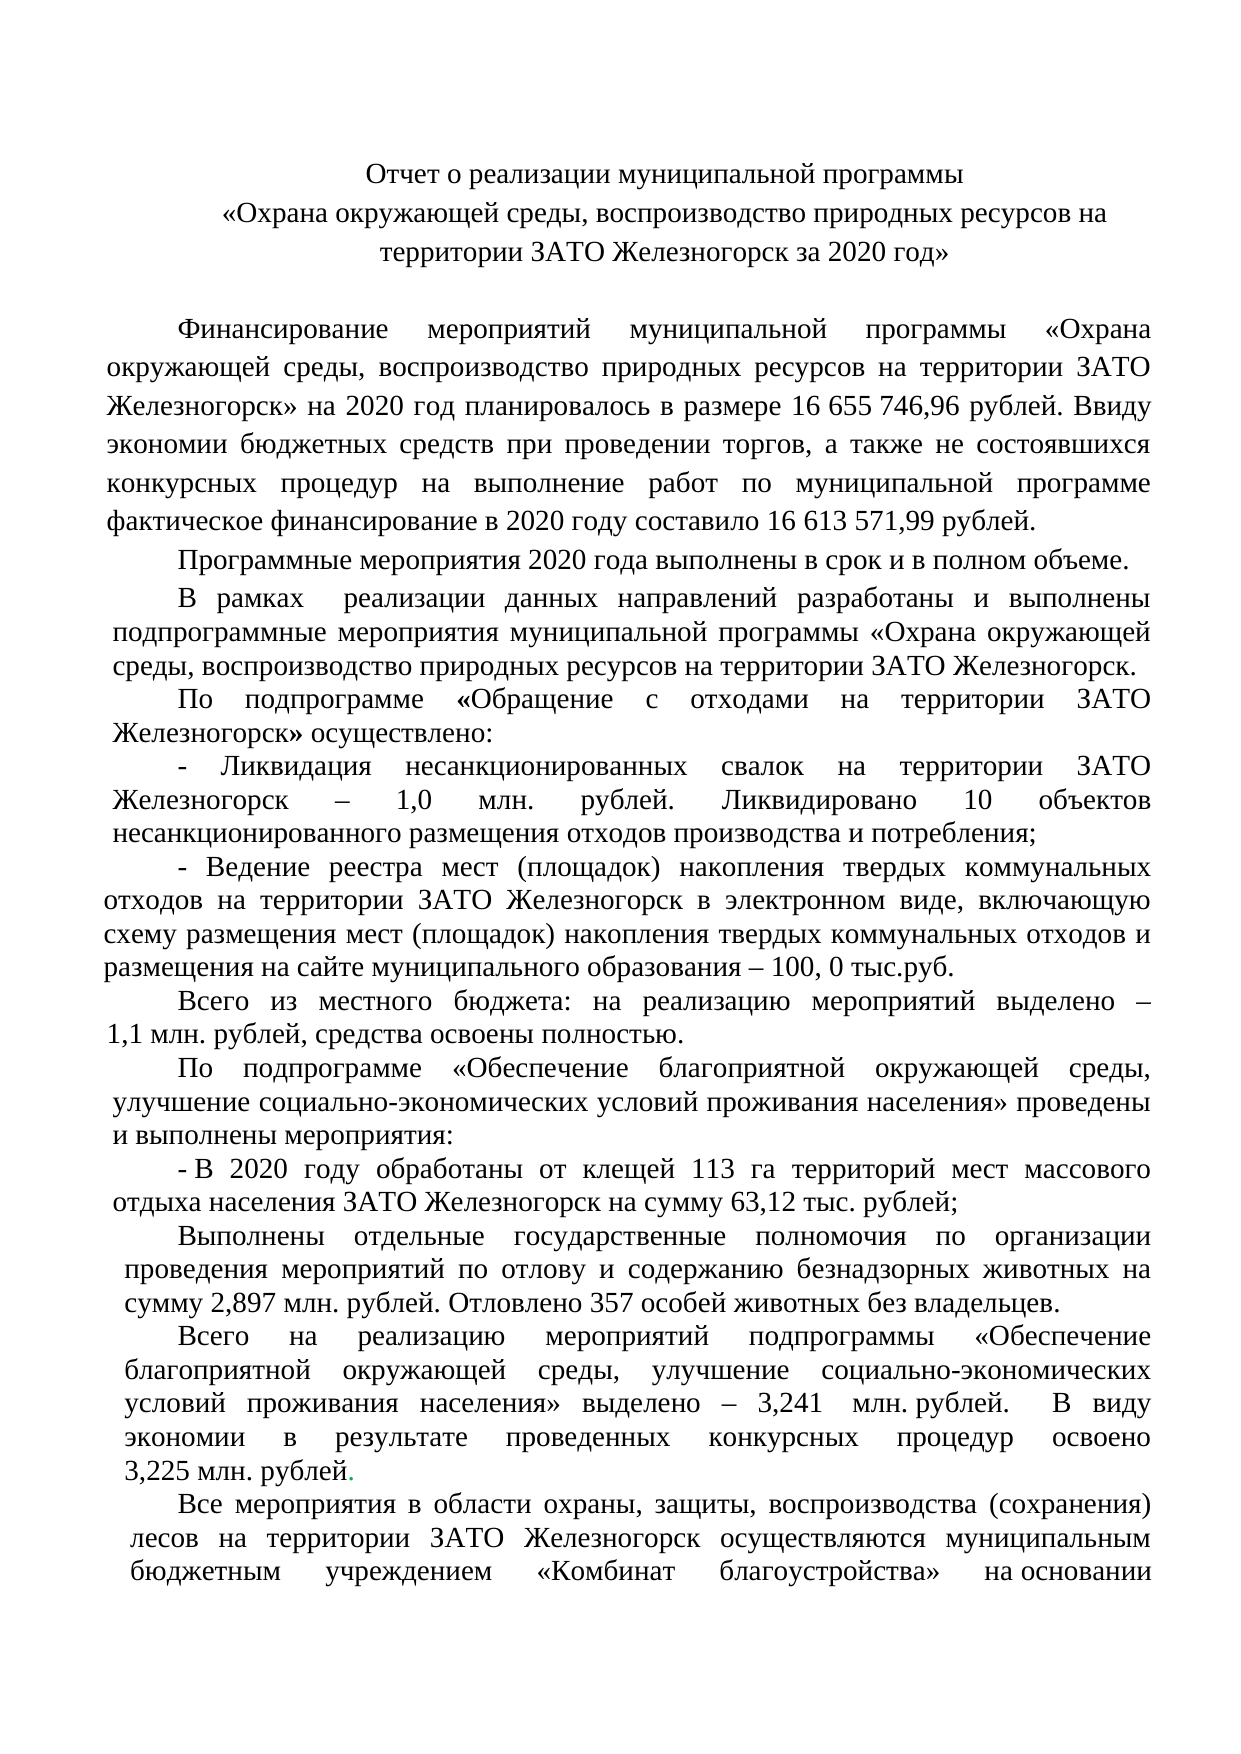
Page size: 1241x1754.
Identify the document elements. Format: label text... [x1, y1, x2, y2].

text Финансирование мероприятий муниципальной программы «Охрана окружающей среды, воспроизводство природных ресурсов на территории ЗАТО Железногорск» на 2020 год планировалось в размере 16 655 746,96 рублей. Ввиду экономии бюджетных средств при проведении торгов, а также не состоявшихся конкурсных процедур на выполнение работ по муниципальной программе фактическое финансирование в 2020 году составило 16 613 571,99 рублей. [106, 311, 1152, 537]
text По подпрограмме «Обеспечение благоприятной окружающей среды, улучшение социально-экономических условий проживания населения» проведены и выполнены мероприятия: [38, 1050, 1152, 1151]
text По подпрограмме «Обращение с отходами на территории ЗАТО Железногорск» осуществлено: [112, 681, 1152, 748]
text - Ведение реестра мест (площадок) накопления твердых коммунальных отходов на территории ЗАТО Железногорск в электронном виде, включающую схему размещения мест (площадок) накопления твердых коммунальных отходов и размещения на сайте муниципального образования – 100, 0 тыс.руб. [103, 849, 1152, 983]
text Выполнены отдельные государственные полномочия по организации проведения мероприятий по отлову и содержанию безнадзорных животных на сумму 2,897 млн. рублей. Отловлено 357 особей животных без владельцев. [50, 1218, 1152, 1318]
text Всего из местного бюджета: на реализацию мероприятий выделено – 1,1 млн. рублей, средства освоены полностью. [106, 983, 1152, 1050]
text - В 2020 году обработаны от клещей 113 га территорий мест массового отдыха населения ЗАТО Железногорск на сумму 63,12 тыс. рублей; [38, 1151, 1152, 1218]
text Всего на реализацию мероприятий подпрограммы «Обеспечение благоприятной окружающей среды, улучшение социально-экономических условий проживания населения» выделено – 3,241 млн. рублей. В виду экономии в результате проведенных конкурсных процедур освоено 3,225 млн. рублей. [50, 1318, 1152, 1486]
text «Охрана окружающей среды, воспроизводство природных ресурсов на территории ЗАТО Железногорск за 2020 год» [177, 195, 1152, 267]
text Отчет о реализации муниципальной программы [177, 157, 1152, 190]
text - Ликвидация несанкционированных свалок на территории ЗАТО Железногорск – 1,0 млн. рублей. Ликвидировано 10 объектов несанкционированного размещения отходов производства и потребления; [53, 748, 1152, 849]
text Программные мероприятия 2020 года выполнены в срок и в полном объеме. [177, 542, 1152, 576]
text В рамках реализации данных направлений разработаны и выполнены подпрограммные мероприятия муниципальной программы «Охрана окружающей среды, воспроизводство природных ресурсов на территории ЗАТО Железногорск. [112, 581, 1152, 681]
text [71, 1486, 1152, 1587]
